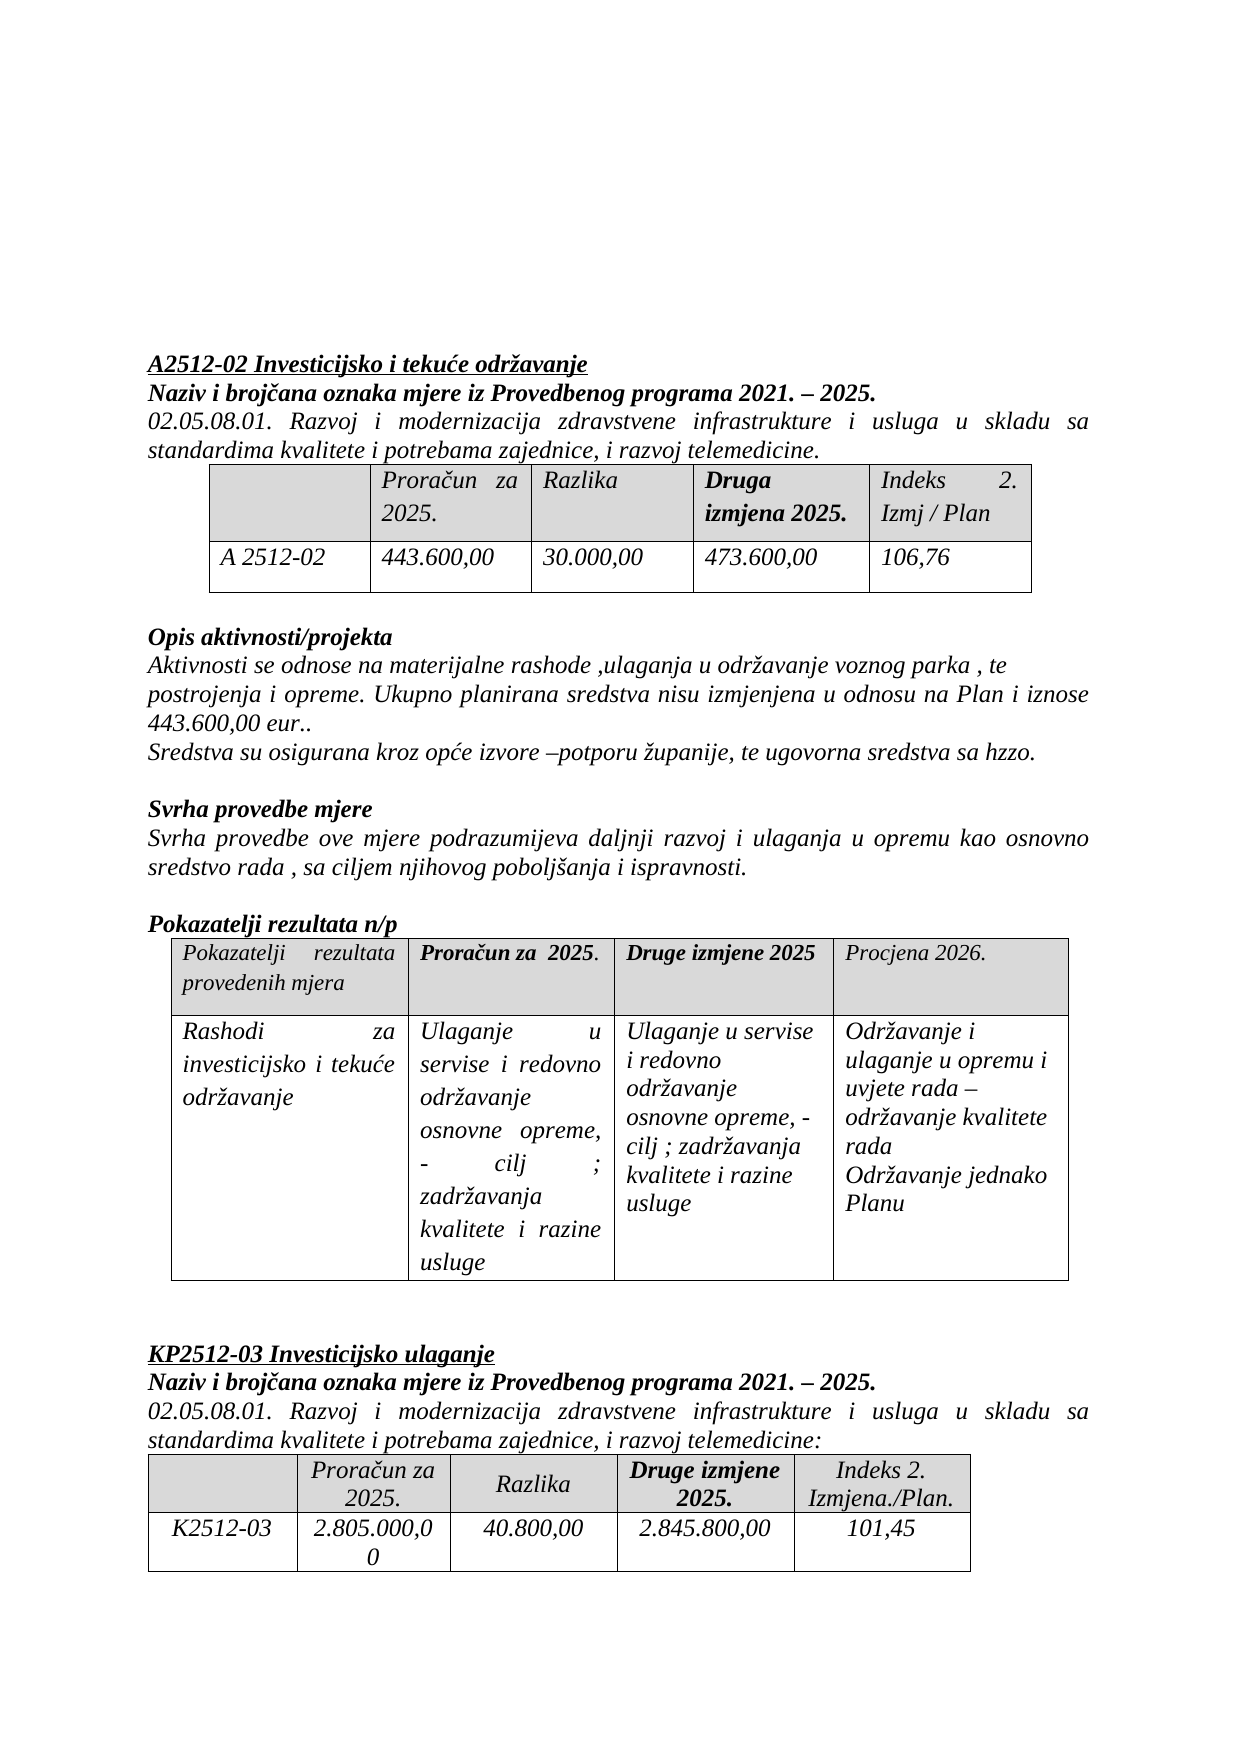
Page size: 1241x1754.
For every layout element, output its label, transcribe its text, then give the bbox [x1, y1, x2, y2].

table_header Druge izmjene 2025 [615, 939, 833, 1015]
text postrojenja i opreme. Ukupno planirana sredstva nisu izmjenjena u odnosu na Plan i iznose 443.600,00 eur.. [148, 679, 1093, 737]
table_cell 106,76 [870, 542, 1031, 592]
text Sredstva su osigurana kroz opće izvore –potporu županije, te ugovorna sredstva sa hzzo. [148, 737, 1093, 766]
table_cell K2512-03 [149, 1513, 297, 1571]
table_header Druga izmjena 2025. [694, 465, 869, 541]
table_cell 101,45 [795, 1513, 970, 1571]
text KP2512-03 Investicijsko ulaganje [148, 1339, 1093, 1367]
text Naziv i brojčana oznaka mjere iz Provedbenog programa 2021. – 2025. [148, 1367, 1093, 1396]
text Naziv i brojčana oznaka mjere iz Provedbenog programa 2021. – 2025. [148, 378, 1093, 406]
text Svrha provedbe ove mjere podrazumijeva daljnji razvoj i ulaganja u opremu kao osnovno sredstvo rada , sa ciljem njihovog poboljšanja i ispravnosti. [148, 823, 1093, 881]
table_cell 40.800,00 [451, 1513, 617, 1571]
table_cell A 2512-02 [210, 542, 370, 592]
table_cell Rashodi za investicijsko i tekuće održavanje [172, 1016, 408, 1280]
table_header Proračun za 2025. [409, 939, 614, 1015]
table_header Proračun za 2025. [371, 465, 531, 541]
table_cell 30.000,00 [532, 542, 693, 592]
table_header Proračun za 2025. [298, 1455, 450, 1512]
text 02.05.08.01. Razvoj i modernizacija zdravstvene infrastrukture i usluga u skladu sa standardima kvalitete i potrebama zajednice, i razvoj telemedicine: [148, 1396, 1093, 1454]
table_cell 473.600,00 [694, 542, 869, 592]
table_header Procjena 2026. [834, 939, 1068, 1015]
text A2512-02 Investicijsko i tekuće održavanje [148, 349, 1093, 378]
table_cell 2.845.800,00 [618, 1513, 794, 1571]
text 02.05.08.01. Razvoj i modernizacija zdravstvene infrastrukture i usluga u skladu sa standardima kvalitete i potrebama zajednice, i razvoj telemedicine. [148, 406, 1093, 464]
table_header [210, 465, 370, 541]
table_cell Ulaganje u servise i redovno održavanje osnovne opreme, - cilj ; zadržavanja kvalitete i razine usluge [409, 1016, 614, 1280]
table_header [149, 1455, 297, 1512]
table_header Druge izmjene 2025. [618, 1455, 794, 1512]
text Opis aktivnosti/projekta [148, 622, 1093, 651]
table_header Indeks 2. Izmj / Plan [870, 465, 1031, 541]
table_cell Održavanje i ulaganje u opremu i uvjete rada –održavanje kvalitete rada Održavanje jednako Planu [834, 1016, 1068, 1280]
table_header Razlika [451, 1455, 617, 1512]
table_cell 2.805.000,00 [298, 1513, 450, 1571]
text Svrha provedbe mjere [148, 794, 1093, 823]
table_cell 443.600,00 [371, 542, 531, 592]
table_cell Ulaganje u servise i redovno održavanje osnovne opreme, - cilj ; zadržavanja kvalitete i razine usluge [615, 1016, 833, 1280]
table_header Indeks 2. Izmjena./Plan. [795, 1455, 970, 1512]
text Pokazatelji rezultata n/p [148, 909, 1093, 938]
table_header Razlika [532, 465, 693, 541]
text Aktivnosti se odnose na materijalne rashode ,ulaganja u održavanje voznog parka , te [148, 651, 1093, 679]
table_header Pokazatelji rezultata provedenih mjera [172, 939, 408, 1015]
